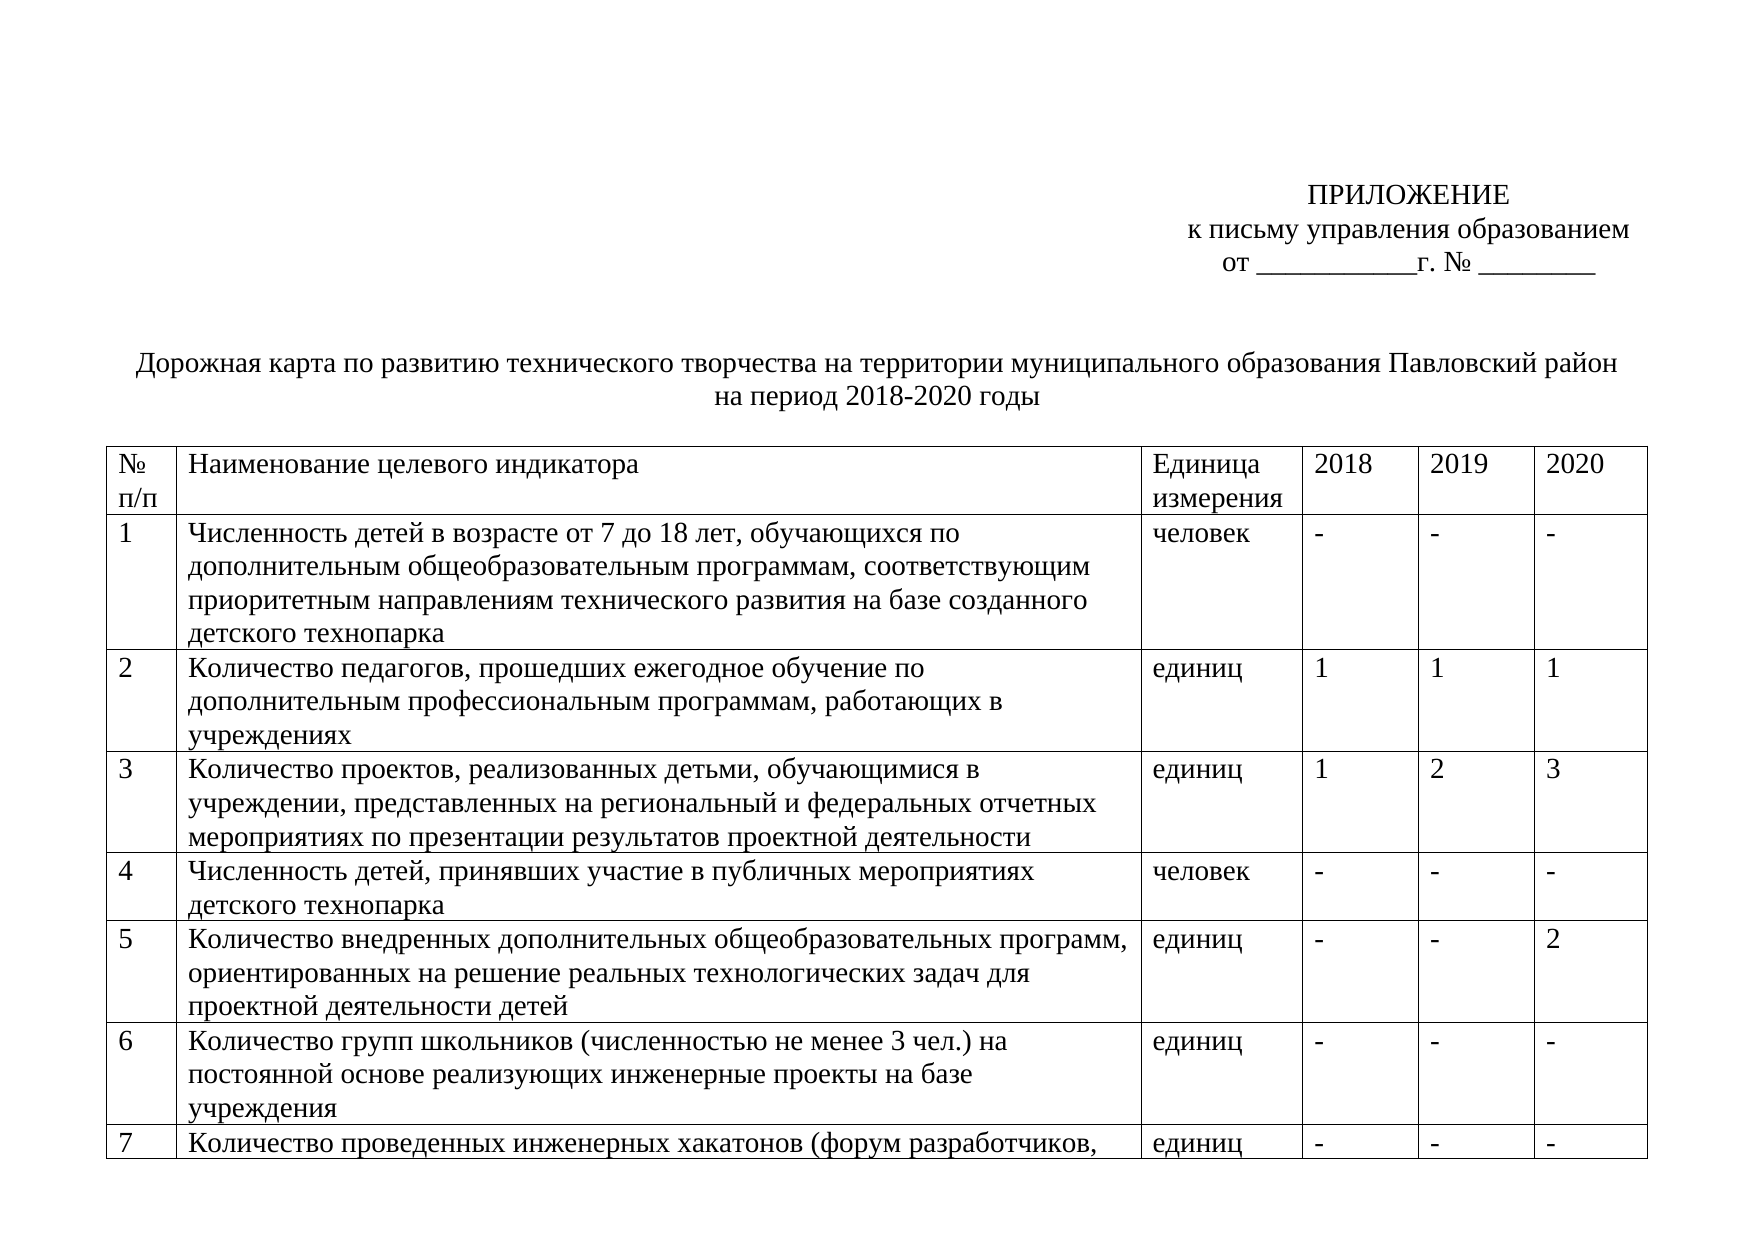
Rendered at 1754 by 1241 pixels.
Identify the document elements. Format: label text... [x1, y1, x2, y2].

table_cell 7 [107, 1125, 176, 1158]
table_cell Количество педагогов, прошедших ежегодное обучение по дополнительным профессиональным программам, работающих в учреждениях [177, 650, 1141, 751]
table_cell единиц [1142, 650, 1302, 751]
table_cell 1 [1535, 650, 1647, 751]
table_cell - [1303, 1023, 1418, 1124]
table_cell 1 [1303, 752, 1418, 852]
text от ___________г. № ________ [118, 244, 1636, 278]
text к письму управления образованием [118, 211, 1636, 244]
text Дорожная карта по развитию технического творчества на территории муниципального образования Павловский район на период 2018-2020 годы [118, 345, 1636, 412]
table_cell - [1419, 515, 1534, 649]
table_cell Численность детей, принявших участие в публичных мероприятиях детского технопарка [177, 853, 1141, 920]
table_cell 1 [1303, 650, 1418, 751]
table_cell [177, 1125, 1141, 1158]
text ПРИЛОЖЕНИЕ [118, 177, 1636, 211]
table_cell - [1303, 853, 1418, 920]
table_cell - [1419, 1125, 1534, 1158]
table_header 2020 [1535, 447, 1647, 514]
table_header 2018 [1303, 447, 1418, 514]
table_cell - [1419, 1023, 1534, 1124]
table_cell 1 [1419, 650, 1534, 751]
table_cell Количество внедренных дополнительных общеобразовательных программ, ориентированных на решение реальных технологических задач для проектной деятельности детей [177, 921, 1141, 1022]
table_cell - [1303, 1125, 1418, 1158]
table_header Наименование целевого индикатора [177, 447, 1141, 514]
table_cell 4 [107, 853, 176, 920]
table_cell 2 [1535, 921, 1647, 1022]
table_cell 1 [107, 515, 176, 649]
table_header Единица измерения [1142, 447, 1302, 514]
table_header № п/п [107, 447, 176, 514]
table_cell 3 [107, 752, 176, 852]
table_cell Количество групп школьников (численностью не менее 3 чел.) на постоянной основе реализующих инженерные проекты на базе учреждения [177, 1023, 1141, 1124]
table_cell Численность детей в возрасте от 7 до 18 лет, обучающихся по дополнительным общеобразовательным программам, соответствующим приоритетным направлениям технического развития на базе созданного детского технопарка [177, 515, 1141, 649]
table_cell единиц [1142, 921, 1302, 1022]
table_cell единиц [1142, 1125, 1302, 1158]
table_header 2019 [1419, 447, 1534, 514]
table_cell Количество проектов, реализованных детьми, обучающимися в учреждении, представленных на региональный и федеральных отчетных мероприятиях по презентации результатов проектной деятельности [177, 752, 1141, 852]
table_cell - [1419, 921, 1534, 1022]
table_cell 3 [1535, 752, 1647, 852]
table_cell - [1535, 1023, 1647, 1124]
table_cell единиц [1142, 1023, 1302, 1124]
table_cell 2 [1419, 752, 1534, 852]
table_cell - [1303, 515, 1418, 649]
table_cell - [1419, 853, 1534, 920]
table_cell человек [1142, 853, 1302, 920]
table_cell единиц [1142, 752, 1302, 852]
table_cell - [1535, 853, 1647, 920]
table_cell - [1303, 921, 1418, 1022]
table_cell 5 [107, 921, 176, 1022]
table_cell 6 [107, 1023, 176, 1124]
table_cell 2 [107, 650, 176, 751]
table_cell человек [1142, 515, 1302, 649]
table_cell - [1535, 1125, 1647, 1158]
table_cell - [1535, 515, 1647, 649]
